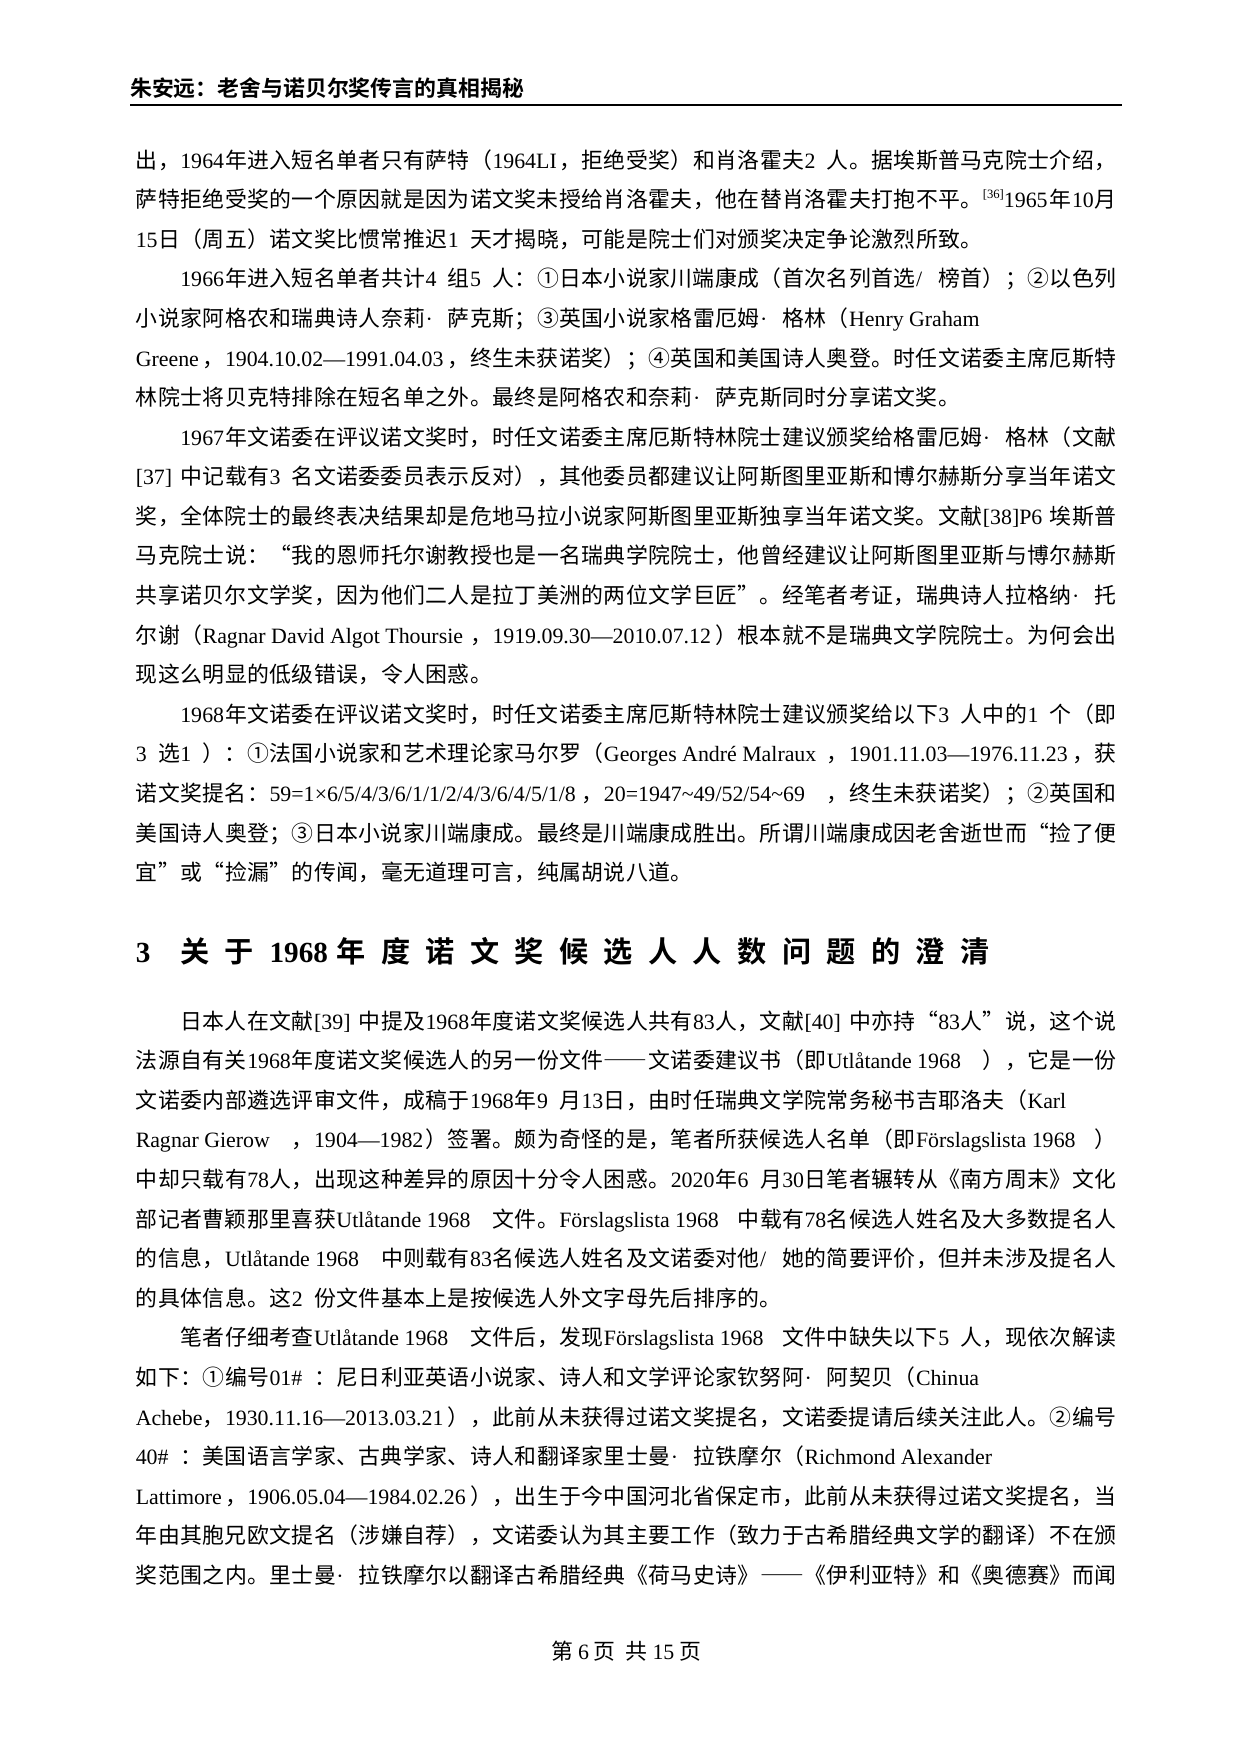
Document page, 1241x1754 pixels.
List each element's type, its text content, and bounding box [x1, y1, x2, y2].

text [136, 1316, 1116, 1593]
text 日本人在文献[39]中提及1968年度诺文奖候选人共有83人，文献[40]中亦持“83人”说，这个说法源自有关1968年度诺文奖候选人的另一份文件——文诺委建议书（即Utlåtande 1968），它是一份文诺委内部遴选评审文件，成稿于1968年9月13日，由时任瑞典文学院常务秘书吉耶洛夫（Karl Ragnar Gierow，1904—1982）签署。颇为奇怪的是，笔者所获候选人名单（即Förslagslista 1968）中却只载有78人，出现这种差异的原因十分令人困惑。2020年6月30日笔者辗转从《南方周末》文化部记者曹颖那里喜获Utlåtande 1968文件。Förslagslista 1968中载有78名候选人姓名及大多数提名人的信息，Utlåtande 1968中则载有83名候选人姓名及文诺委对他/她的简要评价，但并未涉及提名人的具体信息。这2份文件基本上是按候选人外文字母先后排序的。 [136, 1000, 1116, 1316]
text 1966年进入短名单者共计4组5人：①日本小说家川端康成（首次名列首选/榜首）；②以色列小说家阿格农和瑞典诗人奈莉·萨克斯；③英国小说家格雷厄姆·格林（Henry Graham Greene，1904.10.02—1991.04.03，终生未获诺奖）；④英国和美国诗人奥登。时任文诺委主席厄斯特林院士将贝克特排除在短名单之外。最终是阿格农和奈莉·萨克斯同时分享诺文奖。 [136, 257, 1116, 416]
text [136, 139, 1116, 257]
text 1968年文诺委在评议诺文奖时，时任文诺委主席厄斯特林院士建议颁奖给以下3人中的1个（即3选1）：①法国小说家和艺术理论家马尔罗（Georges André Malraux，1901.11.03—1976.11.23，获诺文奖提名：59=1×6/5/4/3/6/1/1/2/4/3/6/4/5/1/8，20=1947~49/52/54~69，终生未获诺奖）；②英国和美国诗人奥登；③日本小说家川端康成。最终是川端康成胜出。所谓川端康成因老舍逝世而“捡了便宜”或“捡漏”的传闻，毫无道理可言，纯属胡说八道。 [136, 693, 1116, 891]
title 关于1968年度诺文奖候选人人数问题的澄清 [136, 911, 1116, 990]
text 1967年文诺委在评议诺文奖时，时任文诺委主席厄斯特林院士建议颁奖给格雷厄姆·格林（文献[37]中记载有3名文诺委委员表示反对），其他委员都建议让阿斯图里亚斯和博尔赫斯分享当年诺文奖，全体院士的最终表决结果却是危地马拉小说家阿斯图里亚斯独享当年诺文奖。文献[38]P6埃斯普马克院士说：“我的恩师托尔谢教授也是一名瑞典学院院士，他曾经建议让阿斯图里亚斯与博尔赫斯共享诺贝尔文学奖，因为他们二人是拉丁美洲的两位文学巨匠”。经笔者考证，瑞典诗人拉格纳·托尔谢（Ragnar David Algot Thoursie，1919.09.30—2010.07.12）根本就不是瑞典文学院院士。为何会出现这么明显的低级错误，令人困惑。 [136, 416, 1116, 693]
